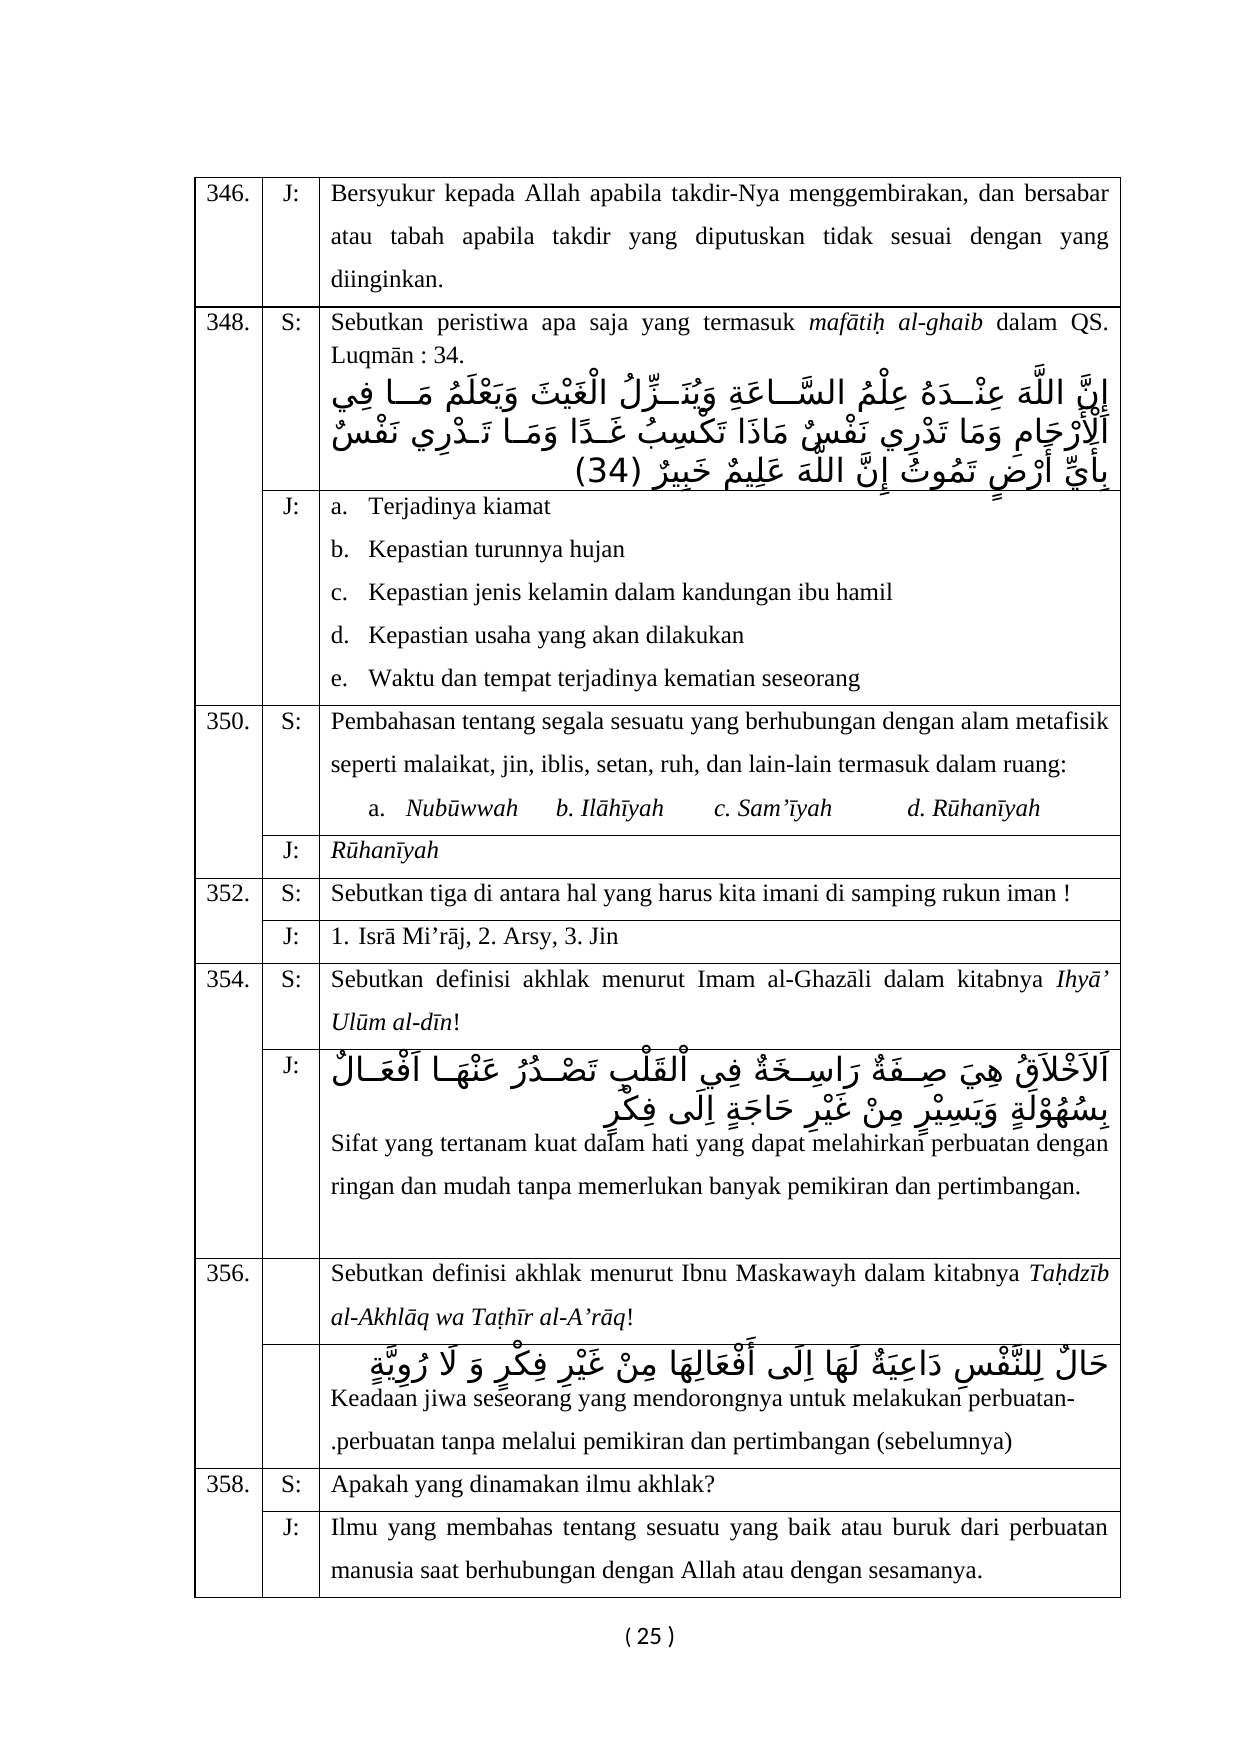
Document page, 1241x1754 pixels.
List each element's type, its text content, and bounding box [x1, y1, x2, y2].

table_cell [196, 1469, 262, 1597]
table_cell حَالٌ لِلنَّفْسِ دَاعِيَةٌ لَهَا اِلَى أَفْعَالِهَا مِنْ غَيْرِ فِكْرٍ وَ لَا رُوِيَّةٍ Keadaan jiwa seseorang yang mendorongnya untuk melakukan perbuatan-perbuatan tanpa melalui pemikiran dan pertimbangan (sebelumnya). [320, 1345, 1120, 1468]
table_cell S: [263, 706, 319, 834]
table_cell [196, 308, 262, 705]
table_cell [196, 178, 262, 306]
table_cell Sebutkan tiga di antara hal yang harus kita imani di samping rukun iman ! [320, 879, 1120, 920]
table_cell Apakah yang dinamakan ilmu akhlak? [320, 1469, 1120, 1511]
table_cell S: [263, 964, 319, 1049]
table_cell [263, 1345, 319, 1468]
table_cell J: [263, 836, 319, 877]
table_cell Ilmu yang membahas tentang sesuatu yang baik atau buruk dari perbuatan manusia saat berhubungan dengan Allah atau dengan sesamanya. [320, 1512, 1120, 1597]
table_cell S: [263, 879, 319, 920]
table_cell Bersyukur kepada Allah apabila takdir-Nya menggembirakan, dan bersabar atau tabah apabila takdir yang diputuskan tidak sesuai dengan yang diinginkan. [320, 178, 1120, 306]
table_cell [263, 1259, 319, 1343]
table_cell [196, 964, 262, 1257]
table_cell [196, 879, 262, 963]
table_cell اَلاَخْلاَقُ هِيَ صِفَةٌ رَاسِخَةٌ فِي اْلقَلْبِ تَصْدُرُ عَنْهَا اَفْعَالٌ بِسُهُوْلَةٍ وَيَسِيْرٍ مِنْ غَيْرِ حَاجَةٍ اِلَى فِكْرٍ Sifat yang tertanam kuat dalam hati yang dapat melahirkan perbuatan dengan ringan dan mudah tanpa memerlukan banyak pemikiran dan pertimbangan. [320, 1050, 1120, 1257]
table_cell J: [263, 921, 319, 963]
table_cell Terjadinya kiamat Kepastian turunnya hujan Kepastian jenis kelamin dalam kandungan ibu hamil Kepastian usaha yang akan dilakukan Waktu dan tempat terjadinya kematian seseorang [320, 491, 1120, 705]
table_cell Sebutkan peristiwa apa saja yang termasuk mafātiḥ al-ghaib dalam QS. Luqmān : 34. إِنَّ اللَّهَ عِنْدَهُ عِلْمُ السَّاعَةِ وَيُنَزِّلُ الْغَيْثَ وَيَعْلَمُ مَا فِي الْأَرْحَامِ وَمَا تَدْرِي نَفْسٌ مَاذَا تَكْسِبُ غَدًا وَمَا تَدْرِي نَفْسٌ بِأَيِّ أَرْضٍ تَمُوتُ إِنَّ اللَّهَ عَلِيمٌ خَبِيرٌ (34) [320, 308, 1120, 490]
table_cell Isrā Mi’rāj, 2. Arsy, 3. Jin [320, 921, 1120, 963]
table_cell J: [263, 491, 319, 705]
table_cell Sebutkan definisi akhlak menurut Imam al-Ghazāli dalam kitabnya Ihyā’ Ulūm al-dīn! [320, 964, 1120, 1049]
table_cell S: [263, 308, 319, 490]
table_cell J: [263, 1512, 319, 1597]
table_cell S: [263, 1469, 319, 1511]
table_cell J: [263, 178, 319, 306]
table_cell J: [263, 1050, 319, 1257]
table_cell [196, 706, 262, 877]
table_cell Rūhanīyah [320, 836, 1120, 877]
table_cell Sebutkan definisi akhlak menurut Ibnu Maskawayh dalam kitabnya Taḥdzīb al-Akhlāq wa Taṭhīr al-A’rāq! [320, 1259, 1120, 1343]
table_cell Pembahasan tentang segala sesuatu yang berhubungan dengan alam metafisik seperti malaikat, jin, iblis, setan, ruh, dan lain-lain termasuk dalam ruang: Nubūwwah b. Ilāhīyah c. Sam’īyah d. Rūhanīyah [320, 706, 1120, 834]
table_cell [196, 1259, 262, 1468]
